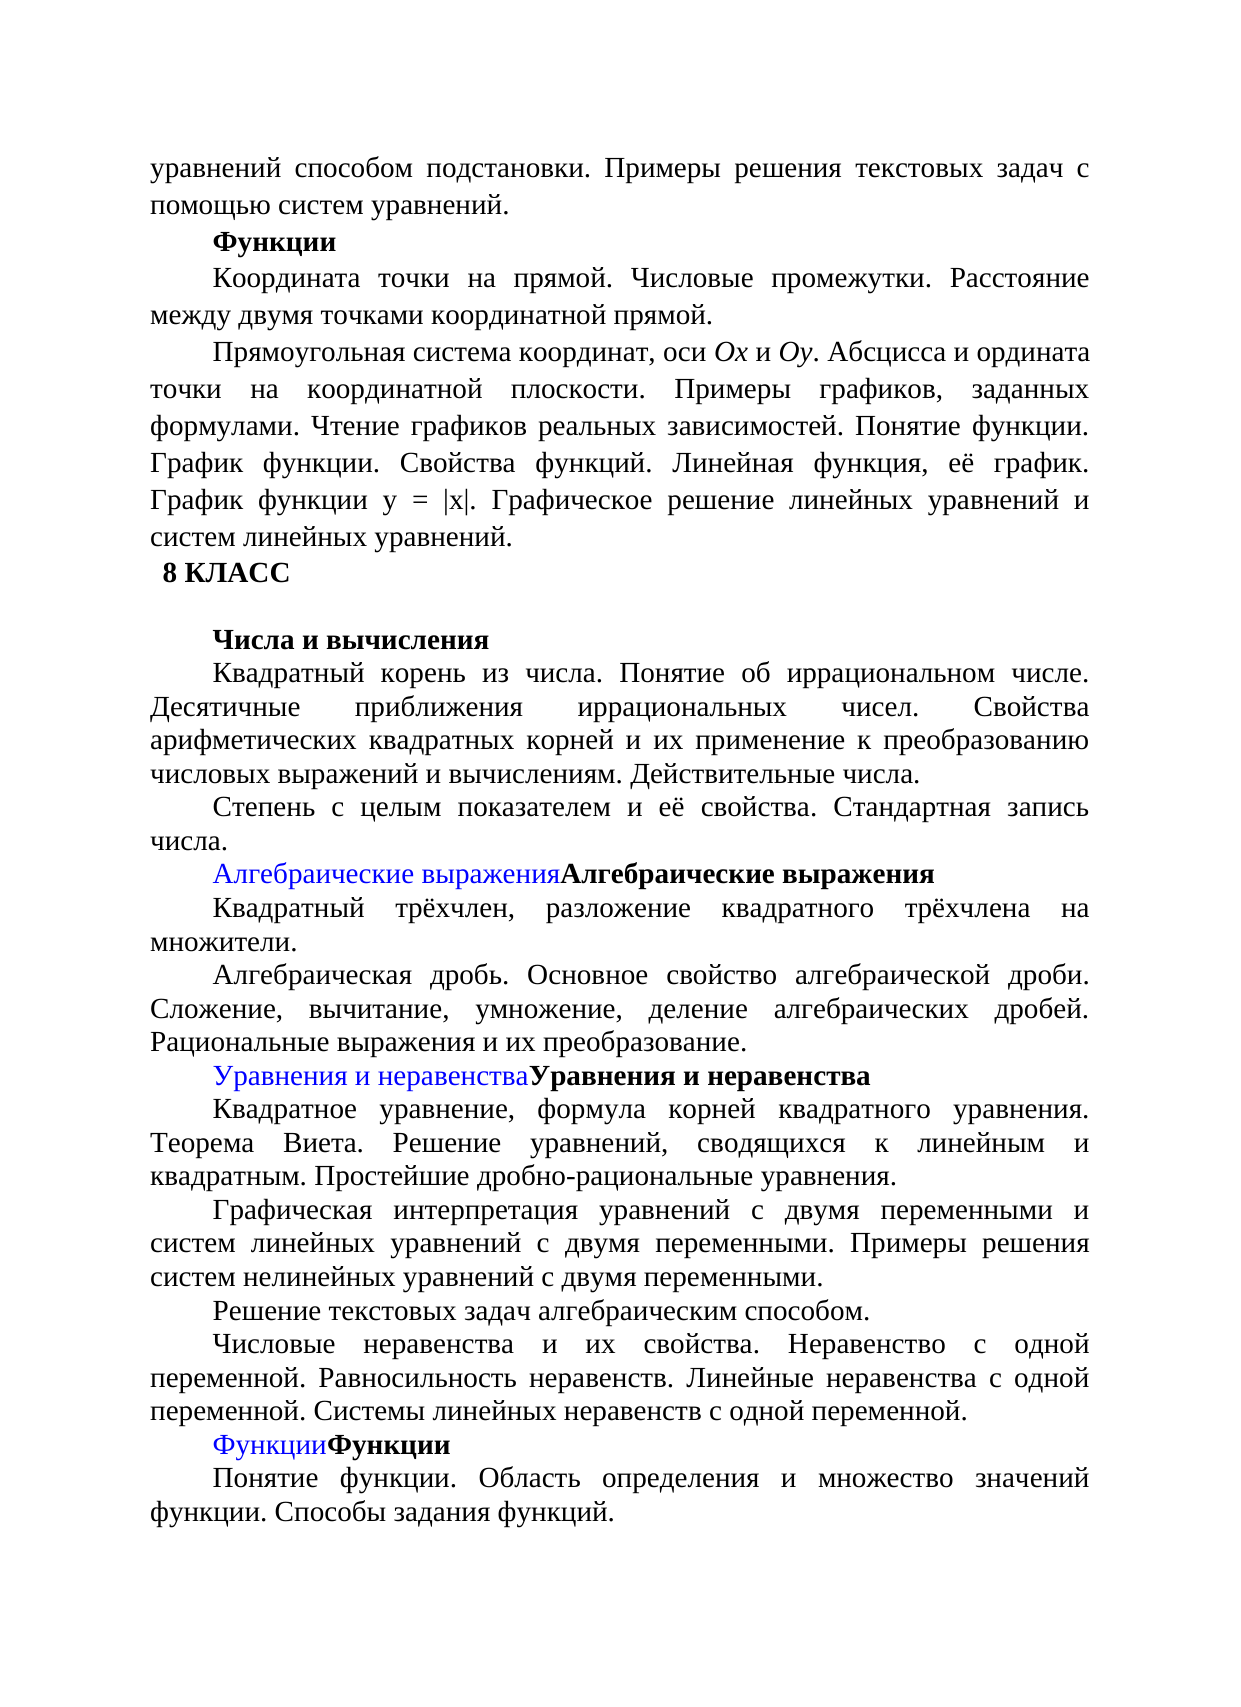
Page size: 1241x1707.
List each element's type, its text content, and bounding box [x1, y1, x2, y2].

text Квадратный трёхчлен, разложение квадратного трёхчлена на множители. [150, 890, 1090, 957]
text Понятие функции. Область определения и множество значений функции. Способы задания функций. [150, 1460, 1090, 1527]
text 8 КЛАСС [162, 556, 1090, 589]
text Алгебраическая дробь. Основное свойство алгебраической дроби. Сложение, вычитание, умножение, деление алгебраических дробей. Рациональные выражения и их преобразование. [150, 957, 1090, 1058]
text Числовые неравенства и их свойства. Неравенство с одной переменной. Равносильность неравенств. Линейные неравенства с одной переменной. Системы линейных неравенств с одной переменной. [150, 1326, 1090, 1427]
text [150, 150, 1090, 220]
text Функции [150, 224, 1090, 257]
text Уравнения и неравенстваУравнения и неравенства [150, 1058, 1090, 1091]
text Координата точки на прямой. Числовые промежутки. Расстояние между двумя точками координатной прямой. [150, 261, 1090, 331]
text Решение текстовых задач алгебраическим способом. [150, 1293, 1090, 1326]
text Числа и вычисления [150, 622, 1090, 655]
text Степень с целым показателем и её свойства. Стандартная запись числа. [150, 789, 1090, 857]
text Квадратное уравнение, формула корней квадратного уравнения. Теорема Виета. Решение уравнений, сводящихся к линейным и квадратным. Простейшие дробно-рациональные уравнения. [150, 1091, 1090, 1192]
text ФункцииФункции [150, 1427, 1090, 1460]
text Графическая интерпретация уравнений с двумя переменными и систем линейных уравнений с двумя переменными. Примеры решения систем нелинейных уравнений с двумя переменными. [150, 1192, 1090, 1293]
text Квадратный корень из числа. Понятие об иррациональном числе. Десятичные приближения иррациональных чисел. Свойства арифметических квадратных корней и их применение к преобразованию числовых выражений и вычислениям. Действительные числа. [150, 655, 1090, 789]
text Прямоугольная система координат, оси Ox и Oy. Абсцисса и ордината точки на координатной плоскости. Примеры графиков, заданных формулами. Чтение графиков реальных зависимостей. Понятие функции. График функции. Свойства функций. Линейная функция, её график. График функции y = |x|. Графическое решение линейных уравнений и систем линейных уравнений. [150, 334, 1090, 552]
text Алгебраические выраженияАлгебраические выражения [150, 857, 1090, 890]
